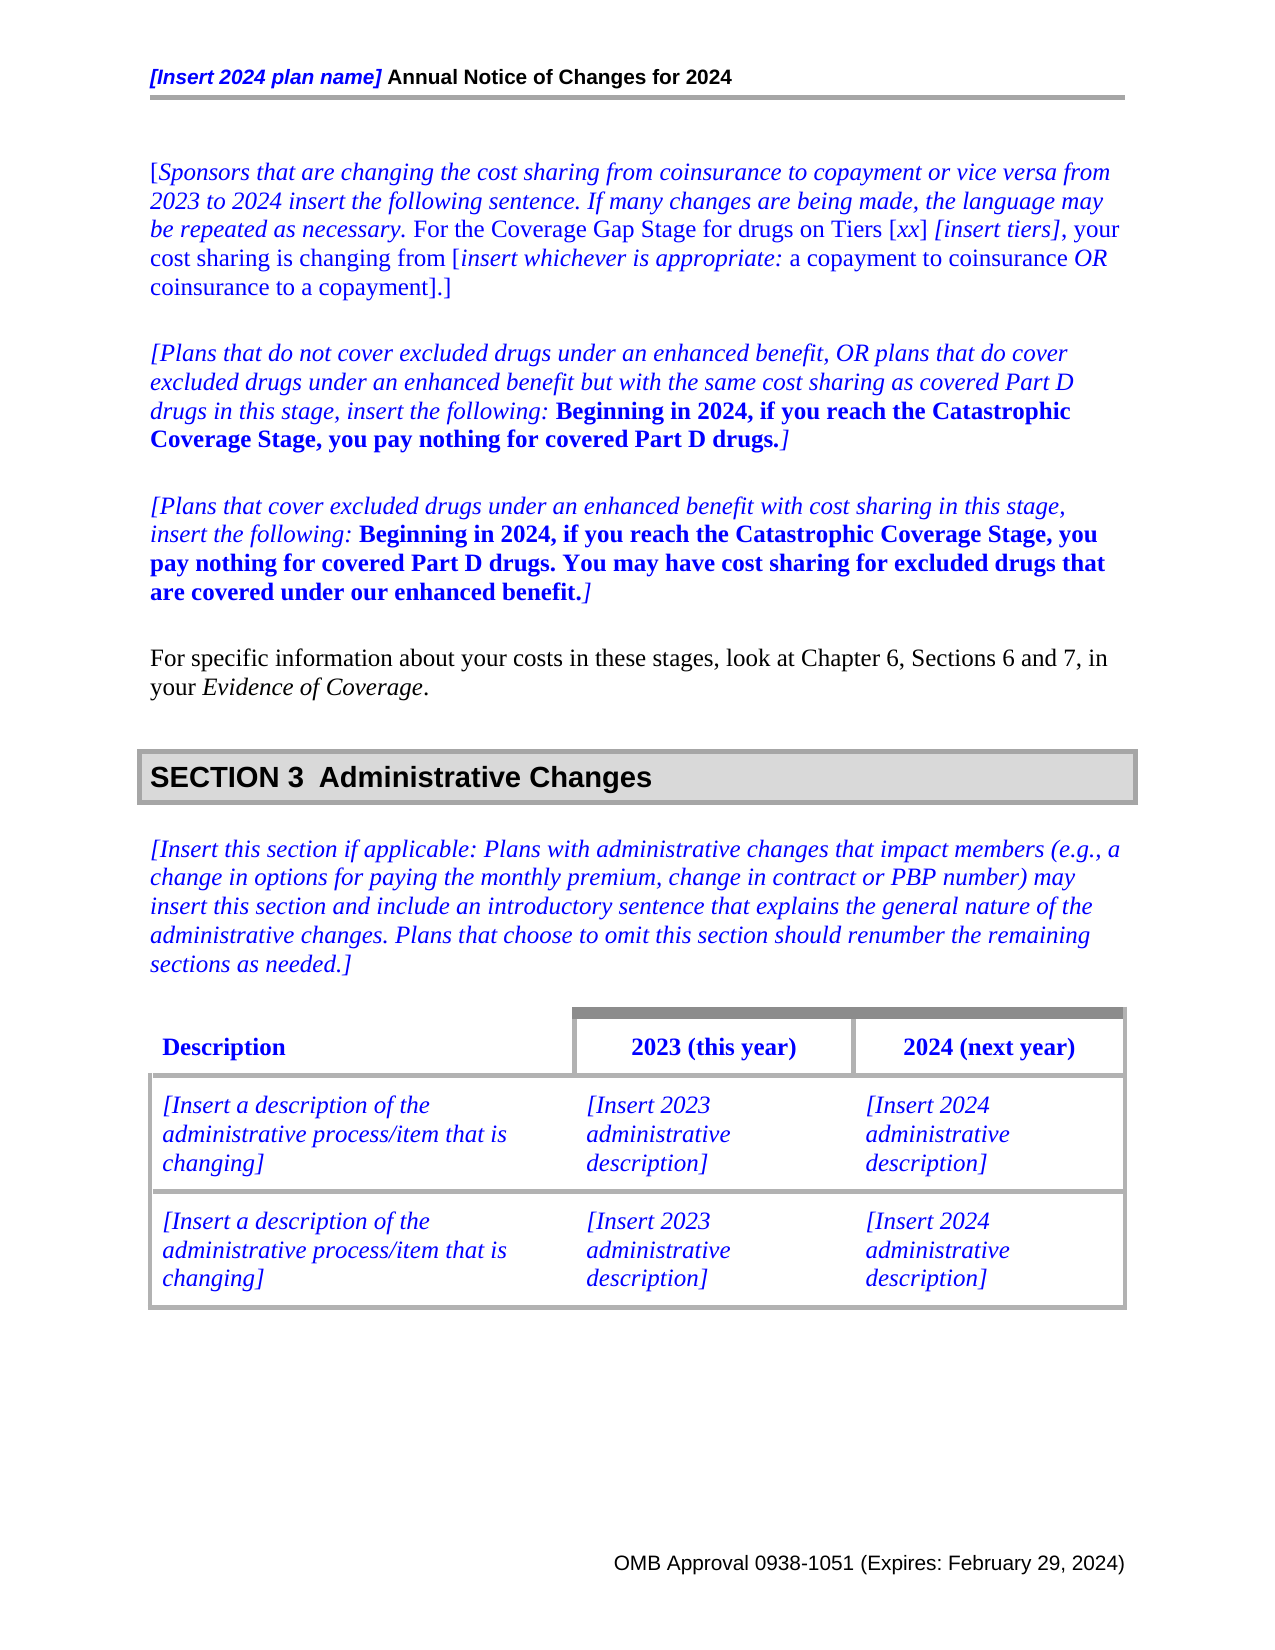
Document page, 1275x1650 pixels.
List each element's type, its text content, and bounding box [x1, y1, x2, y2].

text [Insert this section if applicable: Plans with administrative changes that impact members (e.g., a change in options for paying the monthly premium, change in contract or PBP number) may insert this section and include an introductory sentence that explains the general nature of the administrative changes. Plans that choose to omit this section should renumber the remaining sections as needed.] [150, 834, 1125, 977]
table_cell [Insert 2024 administrative description] [854, 1194, 1123, 1305]
table_cell [Insert 2023 administrative description] [574, 1194, 853, 1305]
table_cell [Insert a description of the administrative process/item that is changing] [152, 1074, 574, 1189]
text For specific information about your costs in these stages, look at Chapter 6, Sections 6 and 7, in your Evidence of Coverage. [150, 643, 1125, 701]
text [Sponsors that are changing the cost sharing from coinsurance to copayment or vice versa from 2023 to 2024 insert the following sentence. If many changes are being made, the language may be repeated as necessary. For the Coverage Gap Stage for drugs on Tiers [xx] [insert tiers], your cost sharing is changing from [insert whichever is appropriate: a copayment to coinsurance OR coinsurance to a copayment].] [150, 157, 1125, 301]
text [Plans that cover excluded drugs under an enhanced benefit with cost sharing in this stage, insert the following: Beginning in 2024, if you reach the Catastrophic Coverage Stage, you pay nothing for covered Part D drugs. You may have cost sharing for excluded drugs that are covered under our enhanced benefit.] [150, 491, 1125, 606]
table_cell [Insert a description of the administrative process/item that is changing] [152, 1190, 574, 1305]
text [Plans that do not cover excluded drugs under an enhanced benefit, OR plans that do cover excluded drugs under an enhanced benefit but with the same cost sharing as covered Part D drugs in this stage, insert the following: Beginning in 2024, if you reach the Catastrophic Coverage Stage, you pay nothing for covered Part D drugs.] [150, 338, 1125, 453]
table_header 2023 (this year) [577, 1019, 851, 1073]
subtitle SECTION 3 Administrative Changes [142, 754, 1133, 800]
table_cell [Insert 2023 administrative description] [574, 1078, 853, 1189]
table_header 2024 (next year) [856, 1019, 1123, 1073]
table_header Description [150, 1007, 572, 1073]
table_cell [Insert 2024 administrative description] [854, 1078, 1123, 1189]
